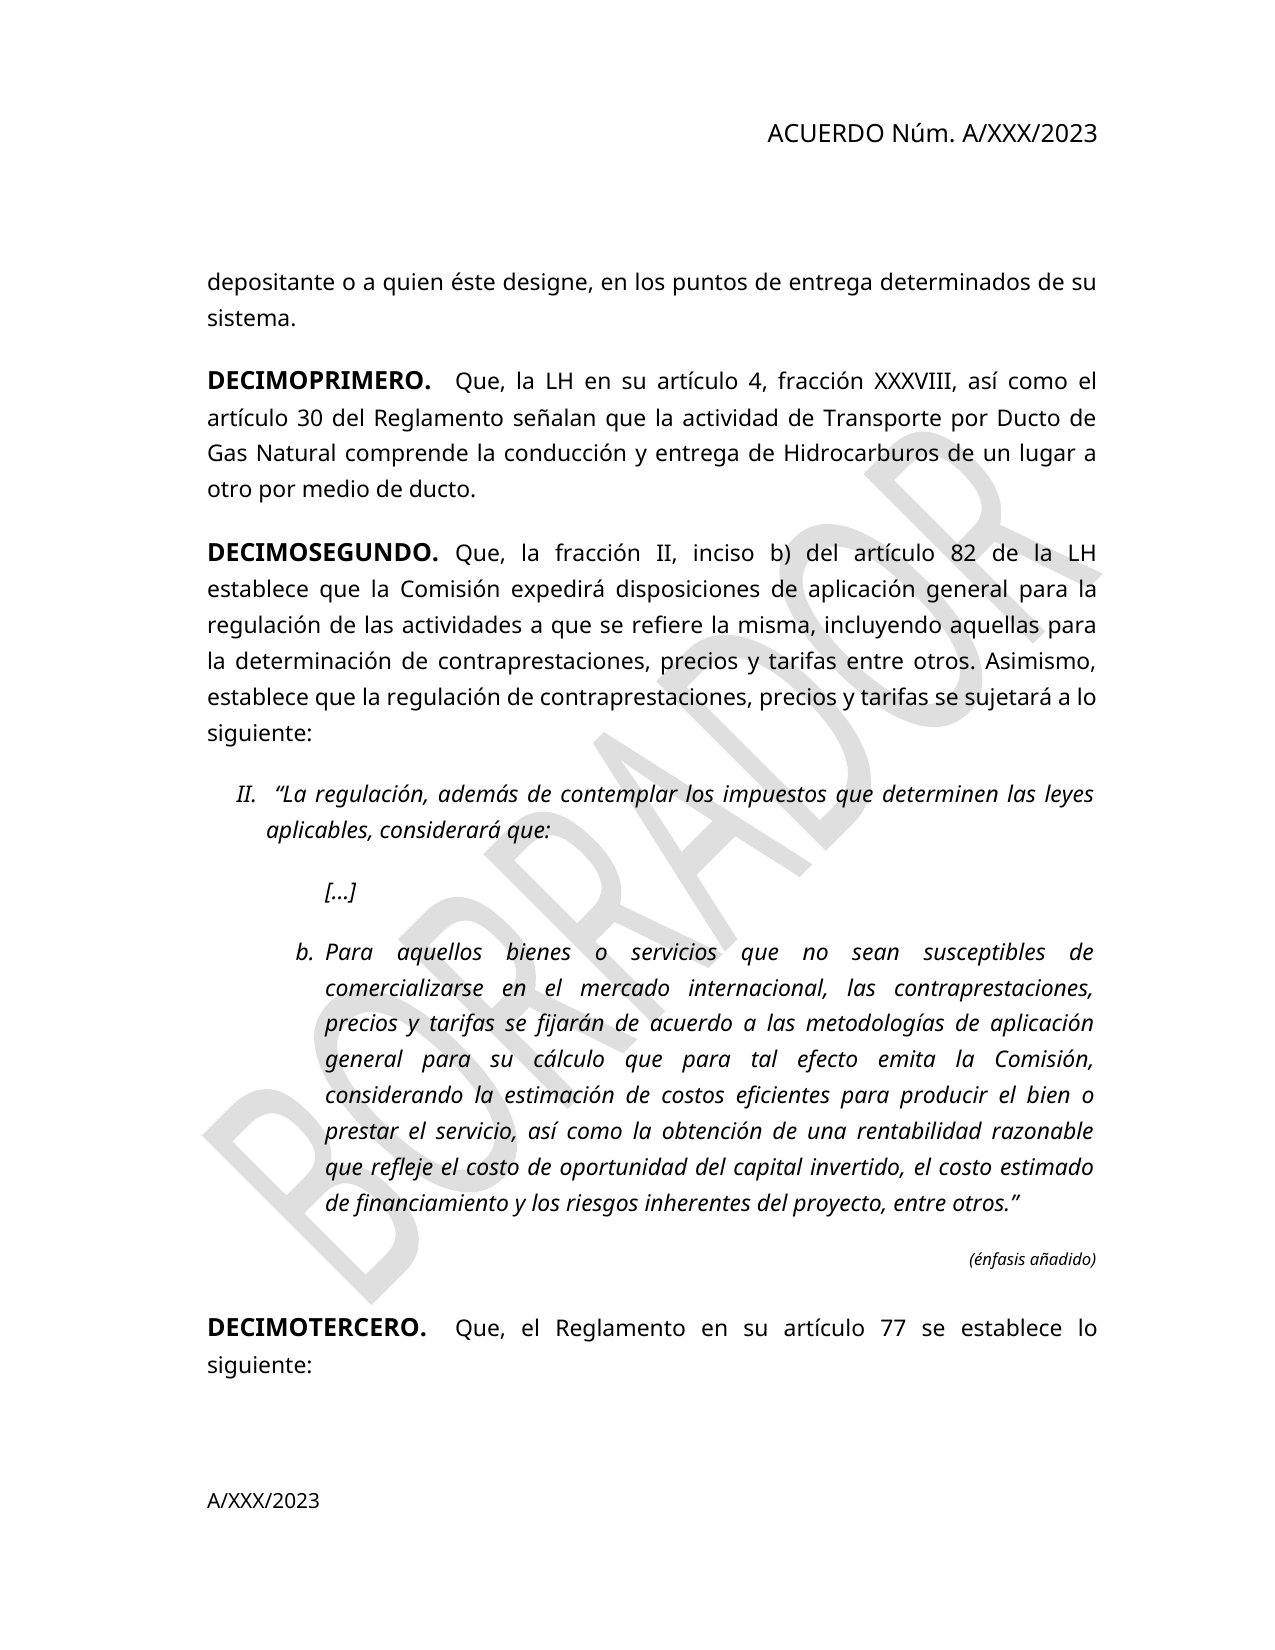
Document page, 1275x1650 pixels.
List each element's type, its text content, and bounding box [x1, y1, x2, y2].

list Que, la LH en su artículo 4, fracción XXXVIII, así como el artículo 30 del Reglamento señalan que la actividad de Transporte por Ducto de Gas Natural comprende la conducción y entrega de Hidrocarburos de un lugar a otro por medio de ducto. [207, 363, 1098, 504]
list Que, la fracción II, inciso b) del artículo 82 de la LH establece que la Comisión expedirá disposiciones de aplicación general para la regulación de las actividades a que se refiere la misma, incluyendo aquellas para la determinación de contraprestaciones, precios y tarifas entre otros. Asimismo, establece que la regulación de contraprestaciones, precios y tarifas se sujetará a lo siguiente: [207, 534, 1098, 748]
list “La regulación, además de contemplar los impuestos que determinen las leyes aplicables, considerará que: [236, 778, 1098, 845]
list […] [325, 874, 1098, 906]
list Que, el Reglamento en su artículo 77 se establece lo siguiente: [207, 1310, 1098, 1380]
list (énfasis añadido) [282, 1248, 1098, 1271]
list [207, 266, 1098, 333]
list Para aquellos bienes o servicios que no sean susceptibles de comercializarse en el mercado internacional, las contraprestaciones, precios y tarifas se fijarán de acuerdo a las metodologías de aplicación general para su cálculo que para tal efecto emita la Comisión, considerando la estimación de costos eficientes para producir el bien o prestar el servicio, así como la obtención de una rentabilidad razonable que refleje el costo de oportunidad del capital invertido, el costo estimado de financiamiento y los riesgos inherentes del proyecto, entre otros.” [295, 936, 1098, 1218]
